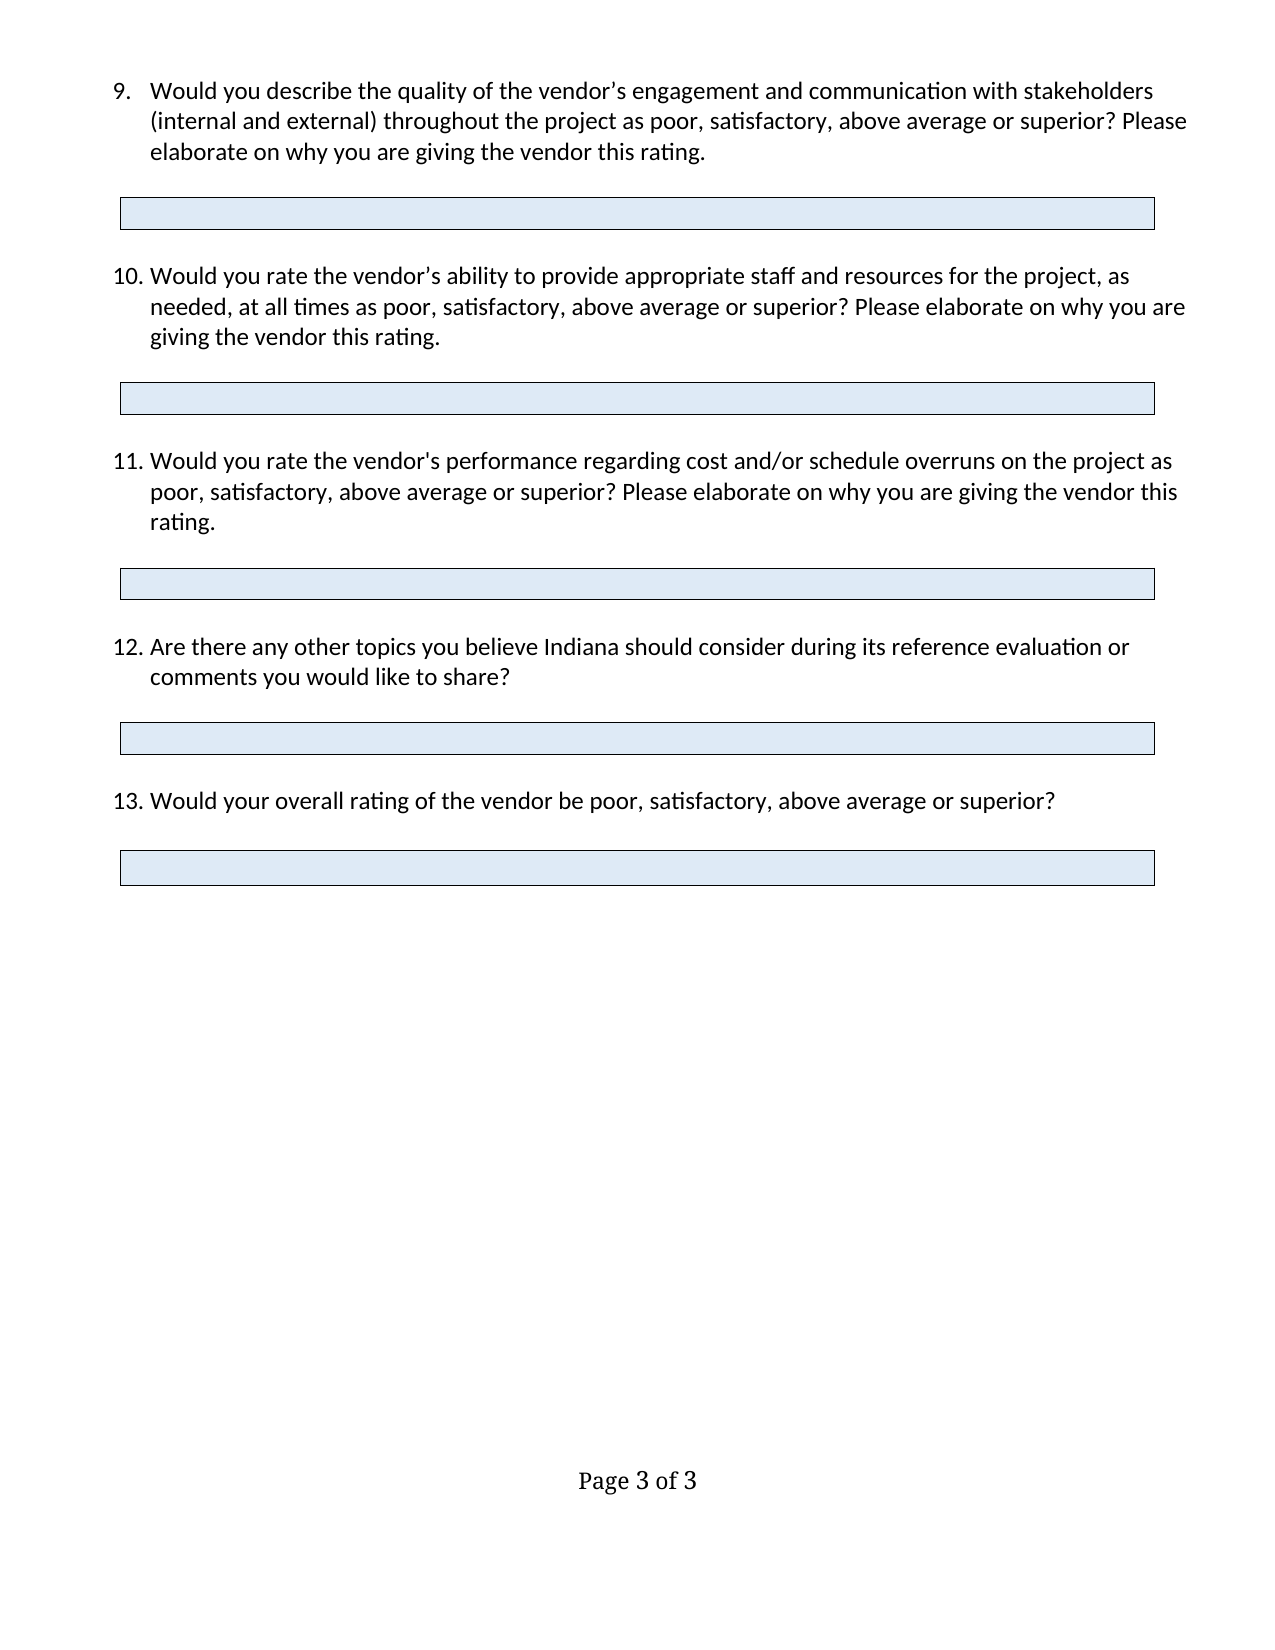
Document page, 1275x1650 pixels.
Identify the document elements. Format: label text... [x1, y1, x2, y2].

table_header [121, 198, 1154, 229]
table_header [121, 383, 1154, 414]
list Would you describe the quality of the vendor’s engagement and communication with stakeholders (internal and external) throughout the project as poor, satisfactory, above average or superior? Please elaborate on why you are giving the vendor this rating. [112, 75, 1200, 167]
list Would your overall rating of the vendor be poor, satisfactory, above average or superior? [112, 785, 1200, 816]
table_header [121, 723, 1154, 754]
list Would you rate the vendor's performance regarding cost and/or schedule overruns on the project as poor, satisfactory, above average or superior? Please elaborate on why you are giving the vendor this rating. [112, 445, 1200, 537]
list Are there any other topics you believe Indiana should consider during its reference evaluation or comments you would like to share? [112, 631, 1200, 692]
table_header [121, 851, 1154, 885]
list Would you rate the vendor’s ability to provide appropriate staff and resources for the project, as needed, at all times as poor, satisfactory, above average or superior? Please elaborate on why you are giving the vendor this rating. [112, 260, 1200, 352]
table_header [121, 569, 1154, 599]
